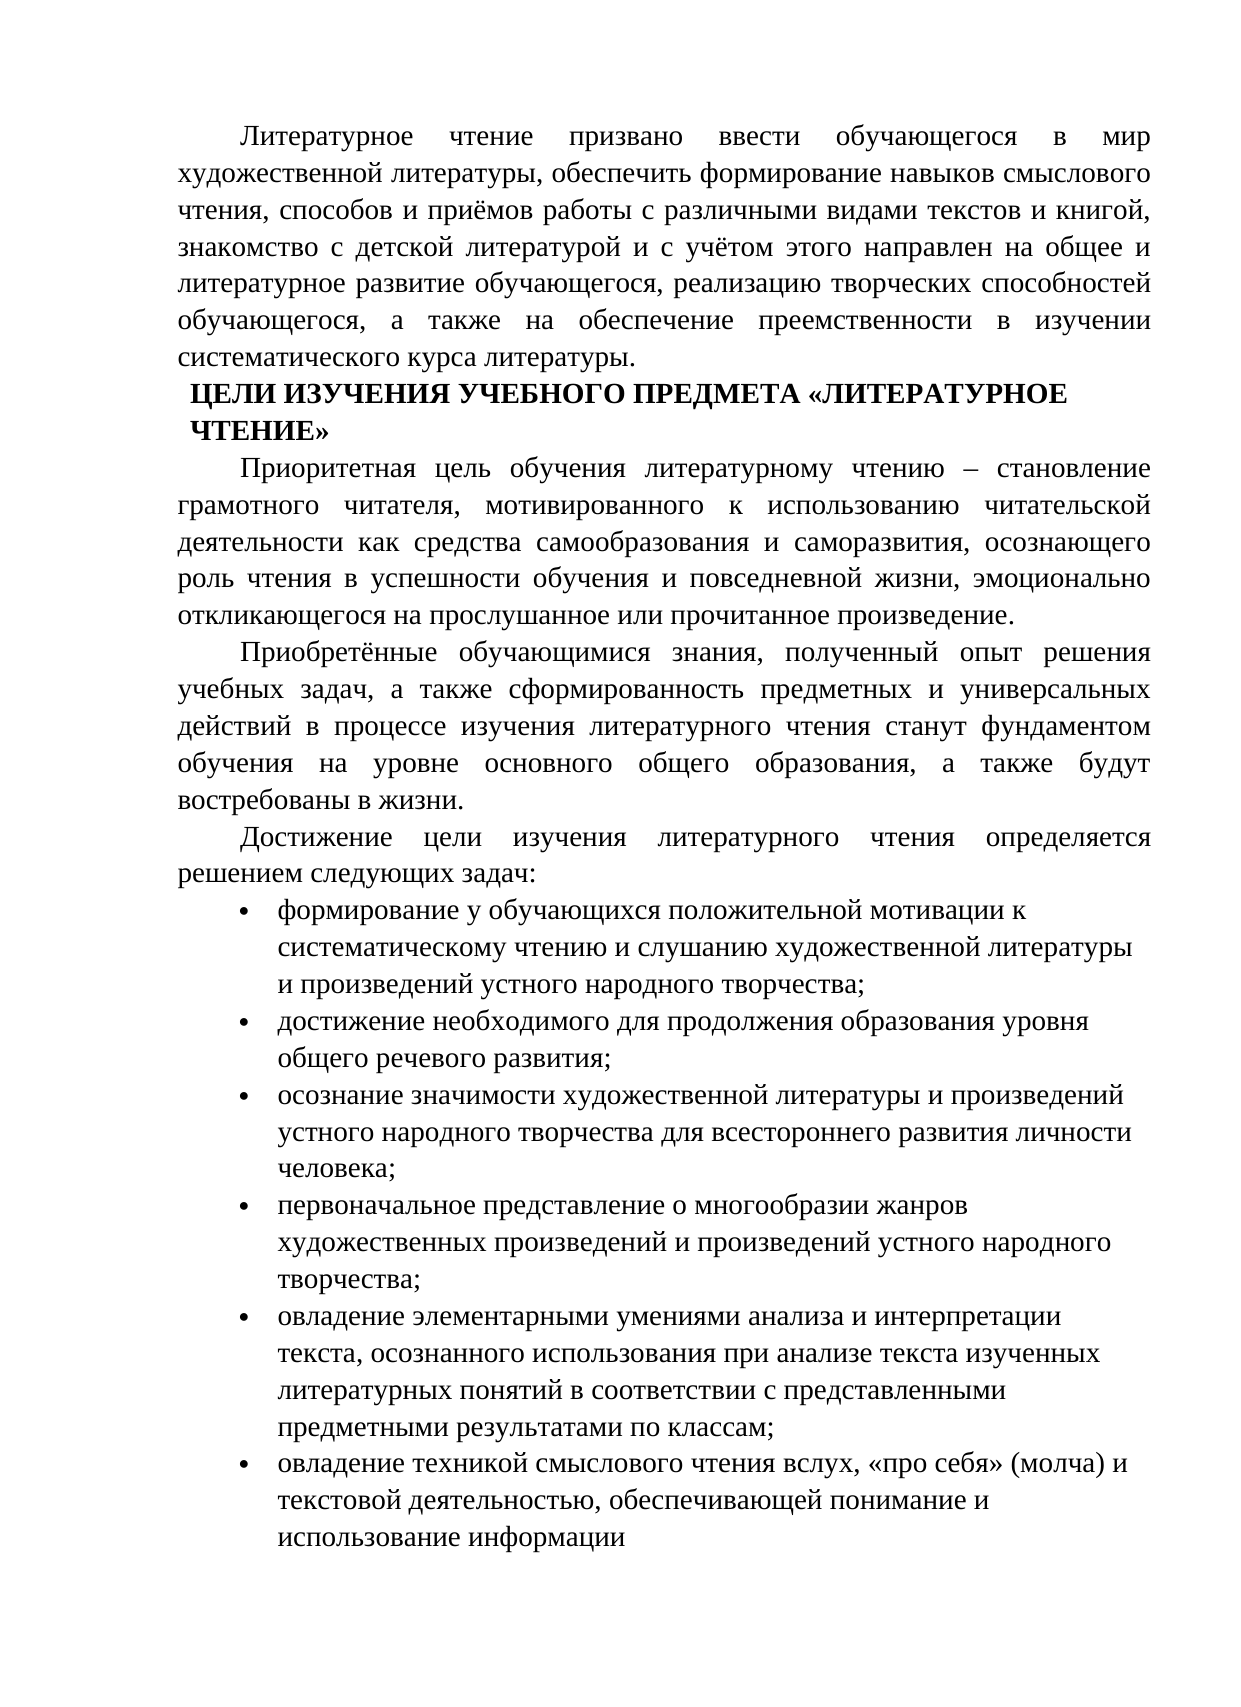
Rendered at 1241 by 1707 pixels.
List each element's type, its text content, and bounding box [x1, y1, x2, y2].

list осознание значимости художественной литературы и произведений устного народного творчества для всестороннего развития личности человека; [240, 1077, 1152, 1184]
list овладение элементарными умениями анализа и интерпретации текста, осознанного использования при анализе текста изученных литературных понятий в соответствии с представленными предметными результатами по классам; [240, 1298, 1152, 1442]
list формирование у обучающихся положительной мотивации к систематическому чтению и слушанию художественной литературы и произведений устного народного творчества; [240, 892, 1152, 1000]
text Приоритетная цель обучения литературному чтению – становление грамотного читателя, мотивированного к использованию читательской деятельности как средства самообразования и саморазвития, осознающего роль чтения в успешности обучения и повседневной жизни, эмоционально откликающегося на прослушанное или прочитанное произведение. [177, 450, 1152, 631]
text Приобретённые обучающимися знания, полученный опыт решения учебных задач, а также сформированность предметных и универсальных действий в процессе изучения литературного чтения станут фундаментом обучения на уровне основного общего образования, а также будут востребованы в жизни. [177, 634, 1152, 815]
text Литературное чтение призвано ввести обучающегося в мир художественной литературы, обеспечить формирование навыков смыслового чтения, способов и приёмов работы с различными видами текстов и книгой, знакомство с детской литературой и с учётом этого направлен на общее и литературное развитие обучающегося, реализацию творческих способностей обучающегося, а также на обеспечение преемственности в изучении систематического курса литературы. [177, 118, 1152, 373]
list овладение техникой смыслового чтения вслух, «про себя» (молча) и текстовой деятельностью, обеспечивающей понимание и использование информации [240, 1446, 1152, 1553]
text ЦЕЛИ ИЗУЧЕНИЯ УЧЕБНОГО ПРЕДМЕТА «ЛИТЕРАТУРНОЕ ЧТЕНИЕ» [190, 376, 1152, 447]
list первоначальное представление о многообразии жанров художественных произведений и произведений устного народного творчества; [240, 1187, 1152, 1295]
text Достижение цели изучения литературного чтения определяется решением следующих задач: [177, 819, 1152, 889]
list достижение необходимого для продолжения образования уровня общего речевого развития; [240, 1003, 1152, 1073]
